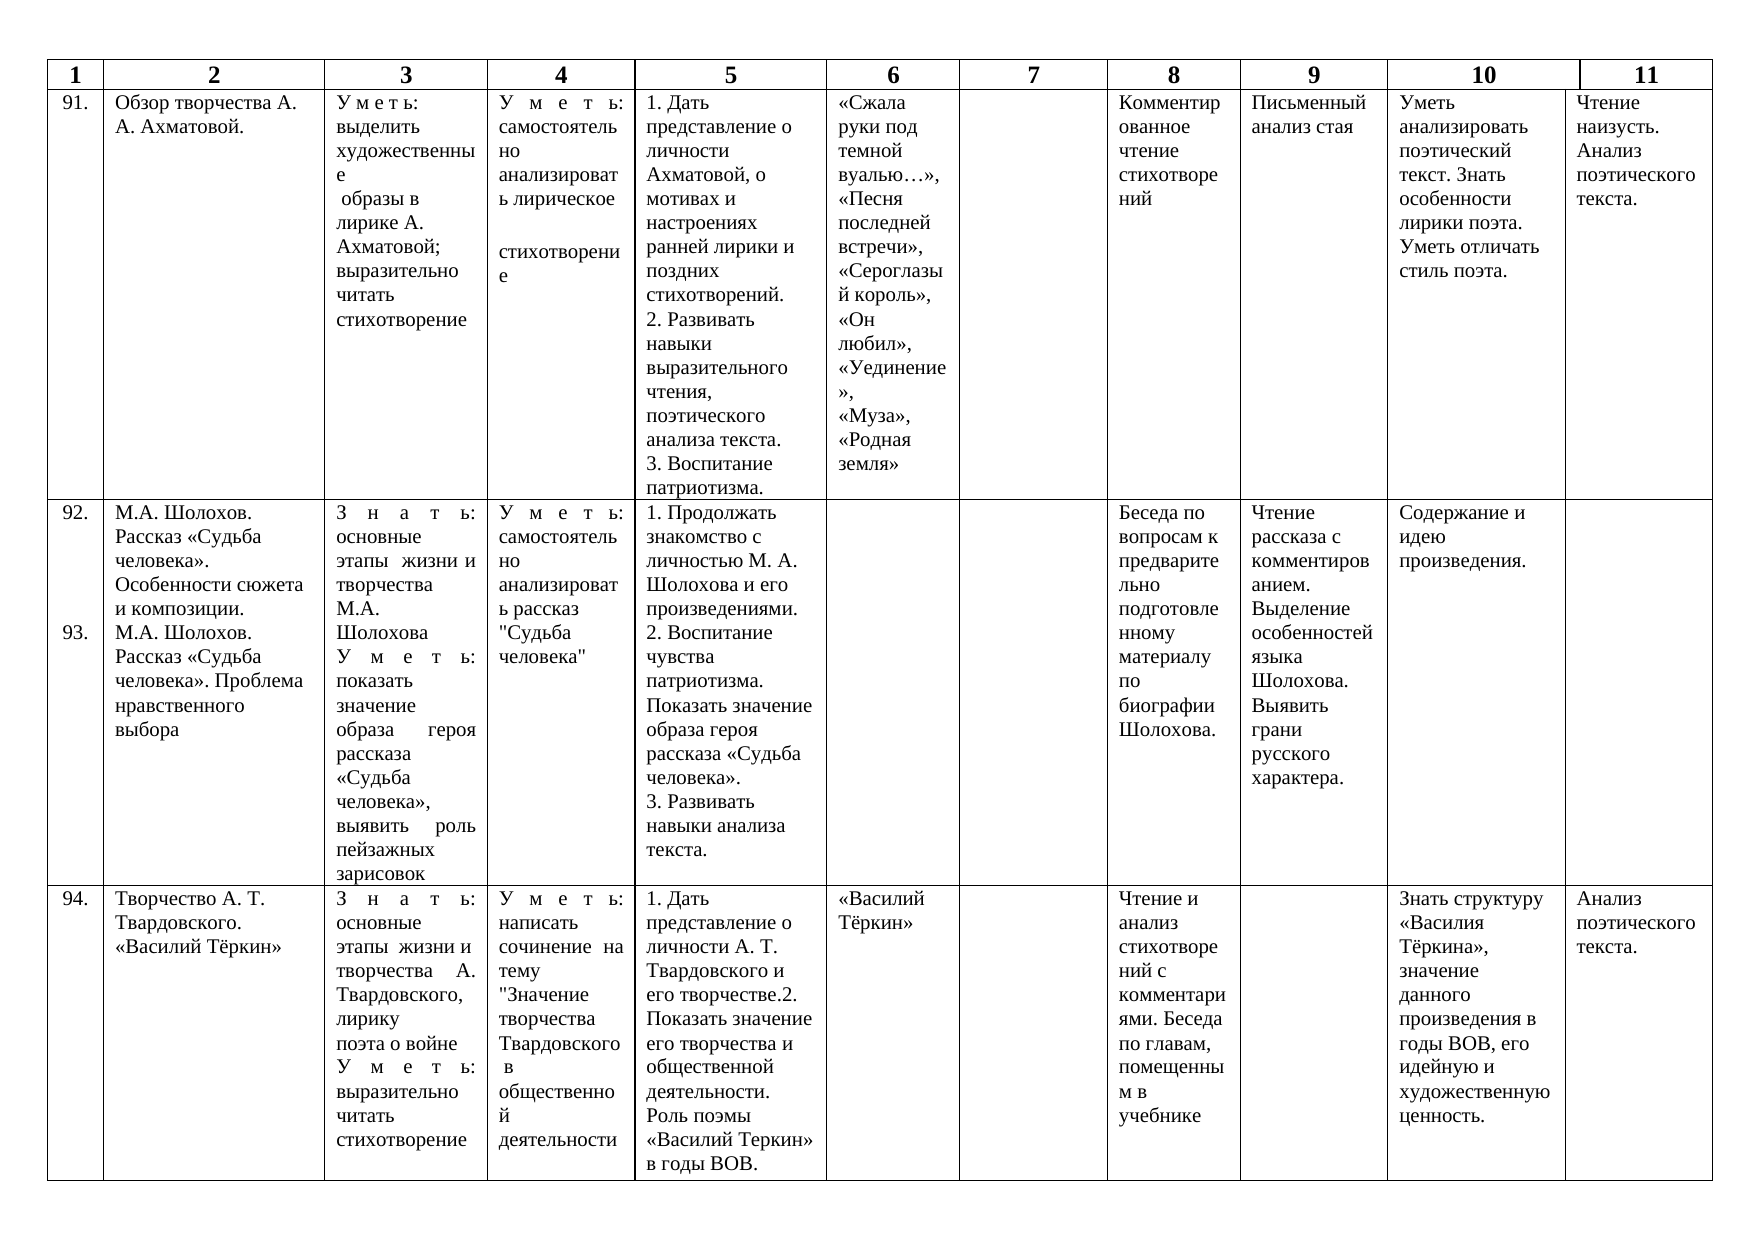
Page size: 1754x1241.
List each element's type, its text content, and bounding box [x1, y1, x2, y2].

table_header 4 [488, 60, 634, 89]
table_cell Чтение наизусть. Анализ поэтического текста. [1566, 90, 1712, 499]
table_header 3 [325, 60, 487, 89]
table_cell Беседа по вопросам к предварительно подготовленному материалу по биографии Шолохова. [1108, 500, 1240, 885]
table_cell 94. [48, 886, 103, 1180]
table_cell 1. Дать представление о личности Ахматовой, о мотивах и настроениях ранней лирики и поздних стихотворений. 2. Развивать навыки выразительного чтения, поэтического анализа текста. 3. Воспитание патриотизма. [636, 90, 826, 499]
table_cell Комментированное чтение стихотворений [1108, 90, 1240, 499]
table_header 7 [960, 60, 1107, 89]
table_header 1 [48, 60, 103, 89]
table_cell 1. Продолжать знакомство с личностью М. А. Шолохова и его произведениями. 2. Воспитание чувства патриотизма. Показать значение образа героя рассказа «Судьба человека». 3. Развивать навыки анализа текста. [636, 500, 826, 885]
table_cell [488, 886, 634, 1180]
table_cell У м е т ь: самостоятельно анализировать лирическое стихотворение [488, 90, 634, 499]
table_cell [1108, 886, 1240, 1180]
table_cell «Сжала руки под темной вуалью…», «Песня последней встречи», «Сероглазый король», «Он любил», «Уединение», «Муза», «Родная земля» [827, 90, 959, 499]
table_cell [960, 886, 1107, 1180]
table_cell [1388, 886, 1565, 1180]
table_cell М.А. Шолохов. Рассказ «Судьба человека». Особенности сюжета и композиции. М.А. Шолохов. Рассказ «Судьба человека». Проблема нравственного выбора [104, 500, 324, 885]
table_header 5 [636, 60, 826, 89]
table_header 10 [1388, 60, 1579, 89]
table_header 9 [1241, 60, 1387, 89]
table_cell Обзор творчества А. А. Ахматовой. [104, 90, 324, 499]
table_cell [325, 886, 487, 1180]
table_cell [104, 886, 324, 1180]
table_cell 92. 93. [48, 500, 103, 885]
table_cell Чтение рассказа с комментированием. Выделение особенностей языка Шолохова. Выявить грани русского характера. [1241, 500, 1387, 885]
table_header 2 [104, 60, 324, 89]
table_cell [636, 886, 826, 1180]
table_cell Письменный анализ стая [1241, 90, 1387, 499]
table_cell У м е т ь: самостоятельно анализировать рассказ "Судьба человека" [488, 500, 634, 885]
table_cell У м е т ь: выделить художественные образы в лирике А. Ахматовой; выразительно читать стихотворение [325, 90, 487, 499]
table_cell «Василий Тёркин» [827, 886, 959, 1180]
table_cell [1566, 886, 1712, 1180]
table_header 11 [1581, 60, 1712, 89]
table_cell Содержание и идею произведения. [1388, 500, 1565, 885]
table_cell [1566, 500, 1712, 885]
table_cell 91. [48, 90, 103, 499]
table_cell З н а т ь: основные этапы жизни и творчества М.А. Шолохова У м е т ь: показать значение образа героя рассказа «Судьба человека», выявить роль пейзажных зарисовок [325, 500, 487, 885]
table_cell [827, 500, 959, 885]
table_header 6 [827, 60, 959, 89]
table_header 8 [1108, 60, 1240, 89]
table_cell [960, 500, 1107, 885]
table_cell Уметь анализировать поэтический текст. Знать особенности лирики поэта. Уметь отличать стиль поэта. [1388, 90, 1565, 499]
table_cell [960, 90, 1107, 499]
table_cell [1241, 886, 1387, 1180]
